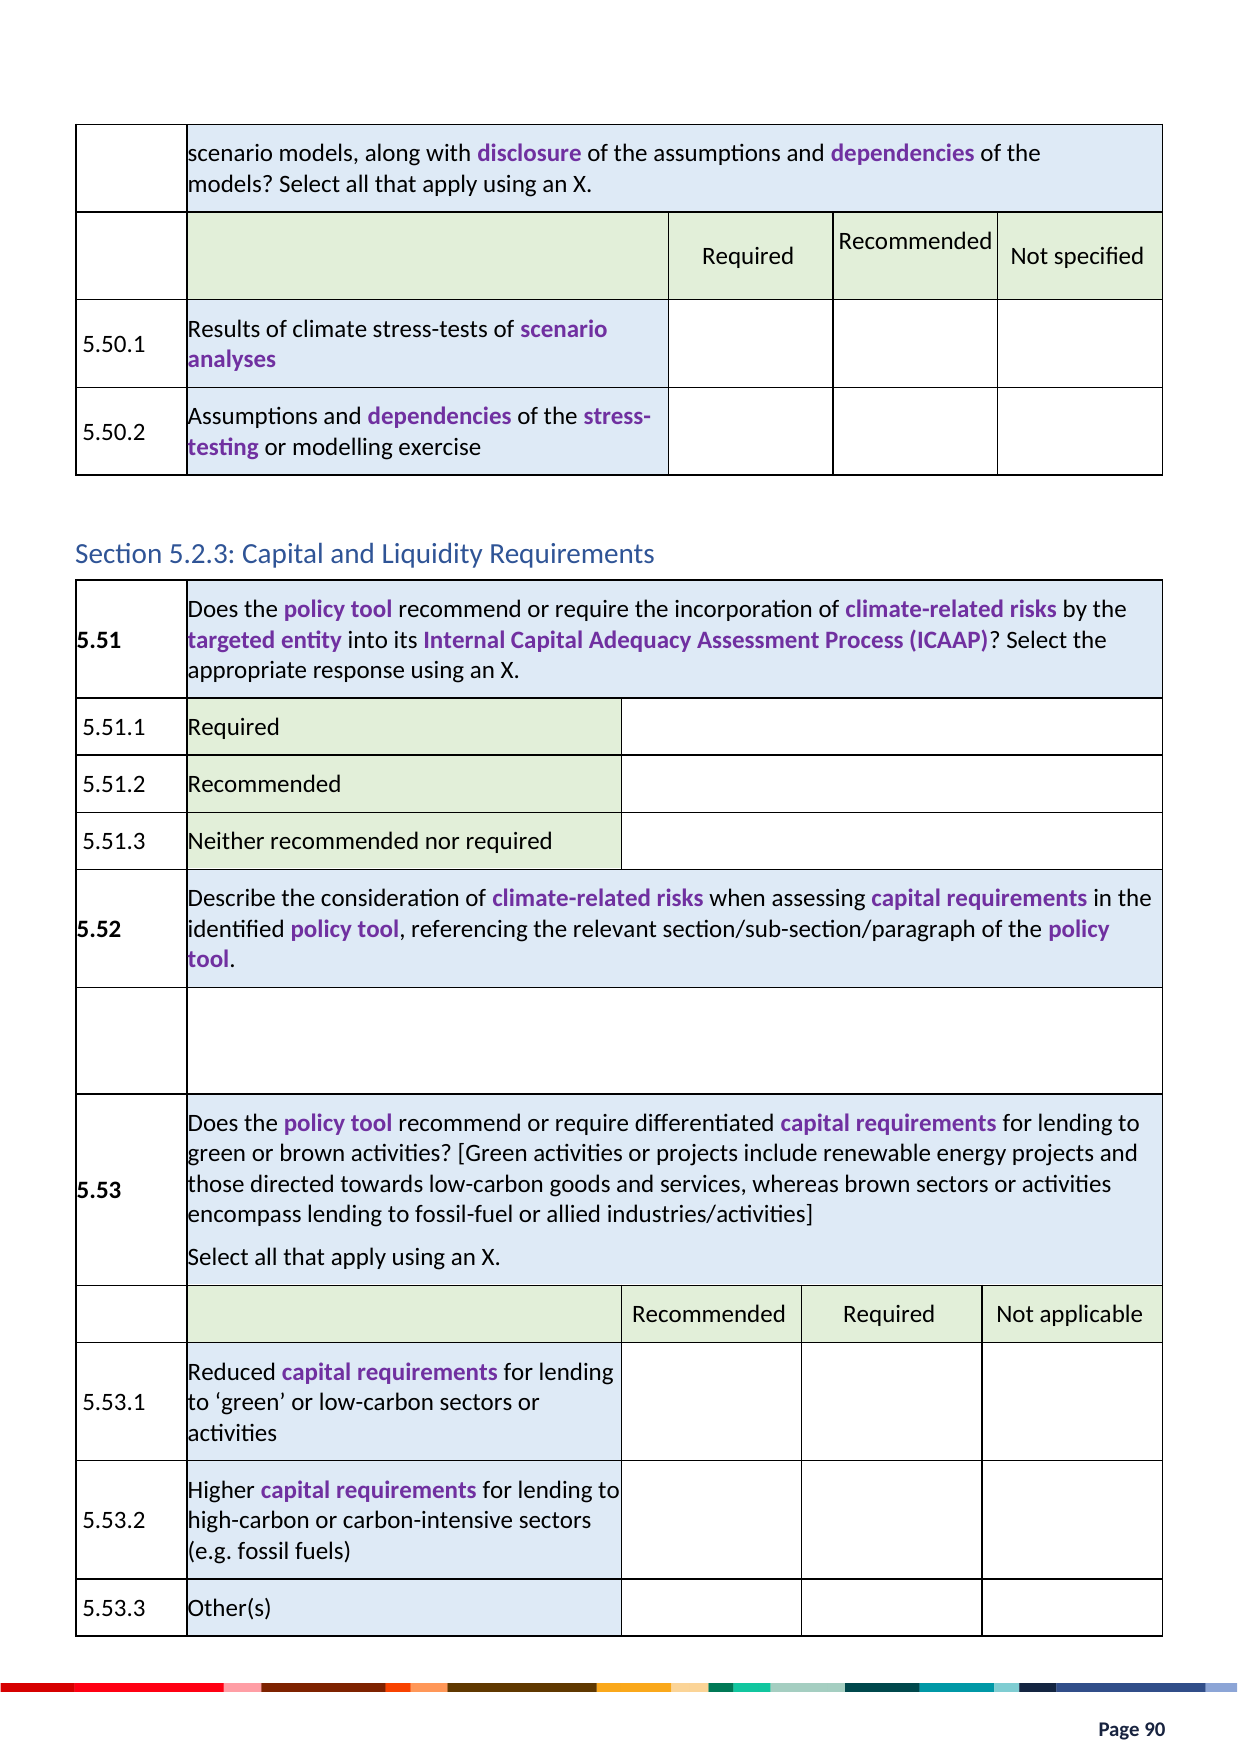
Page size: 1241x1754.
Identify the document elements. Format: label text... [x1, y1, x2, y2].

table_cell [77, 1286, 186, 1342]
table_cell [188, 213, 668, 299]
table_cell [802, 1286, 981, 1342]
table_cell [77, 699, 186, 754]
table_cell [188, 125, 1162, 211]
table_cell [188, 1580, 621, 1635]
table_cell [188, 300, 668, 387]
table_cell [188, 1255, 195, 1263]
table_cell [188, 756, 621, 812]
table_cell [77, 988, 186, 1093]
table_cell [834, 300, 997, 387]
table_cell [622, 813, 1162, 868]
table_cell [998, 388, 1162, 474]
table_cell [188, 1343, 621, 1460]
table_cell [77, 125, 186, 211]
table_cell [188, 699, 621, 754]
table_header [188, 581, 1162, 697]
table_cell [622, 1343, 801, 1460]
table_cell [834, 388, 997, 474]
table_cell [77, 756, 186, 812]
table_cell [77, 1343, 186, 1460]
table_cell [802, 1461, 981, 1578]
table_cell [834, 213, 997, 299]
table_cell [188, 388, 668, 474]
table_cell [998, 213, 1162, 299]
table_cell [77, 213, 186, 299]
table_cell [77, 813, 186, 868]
subtitle Section 5.2.3: Capital and Liquidity Requirements [75, 535, 1165, 571]
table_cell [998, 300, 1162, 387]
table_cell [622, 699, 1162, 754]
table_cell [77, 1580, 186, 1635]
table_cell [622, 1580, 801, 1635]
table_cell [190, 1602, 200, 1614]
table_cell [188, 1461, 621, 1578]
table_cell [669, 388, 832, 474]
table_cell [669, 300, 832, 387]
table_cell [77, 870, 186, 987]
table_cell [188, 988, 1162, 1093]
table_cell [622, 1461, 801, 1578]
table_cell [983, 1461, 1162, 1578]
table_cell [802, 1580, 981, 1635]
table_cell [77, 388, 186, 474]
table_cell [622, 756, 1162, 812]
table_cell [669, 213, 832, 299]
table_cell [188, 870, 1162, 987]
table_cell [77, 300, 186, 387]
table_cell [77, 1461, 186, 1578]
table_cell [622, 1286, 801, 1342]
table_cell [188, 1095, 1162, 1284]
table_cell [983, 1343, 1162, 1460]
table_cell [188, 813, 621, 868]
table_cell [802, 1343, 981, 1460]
picture [0, 1683, 1236, 1692]
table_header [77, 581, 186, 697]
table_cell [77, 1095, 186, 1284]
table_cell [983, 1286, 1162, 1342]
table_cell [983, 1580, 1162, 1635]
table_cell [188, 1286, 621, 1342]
